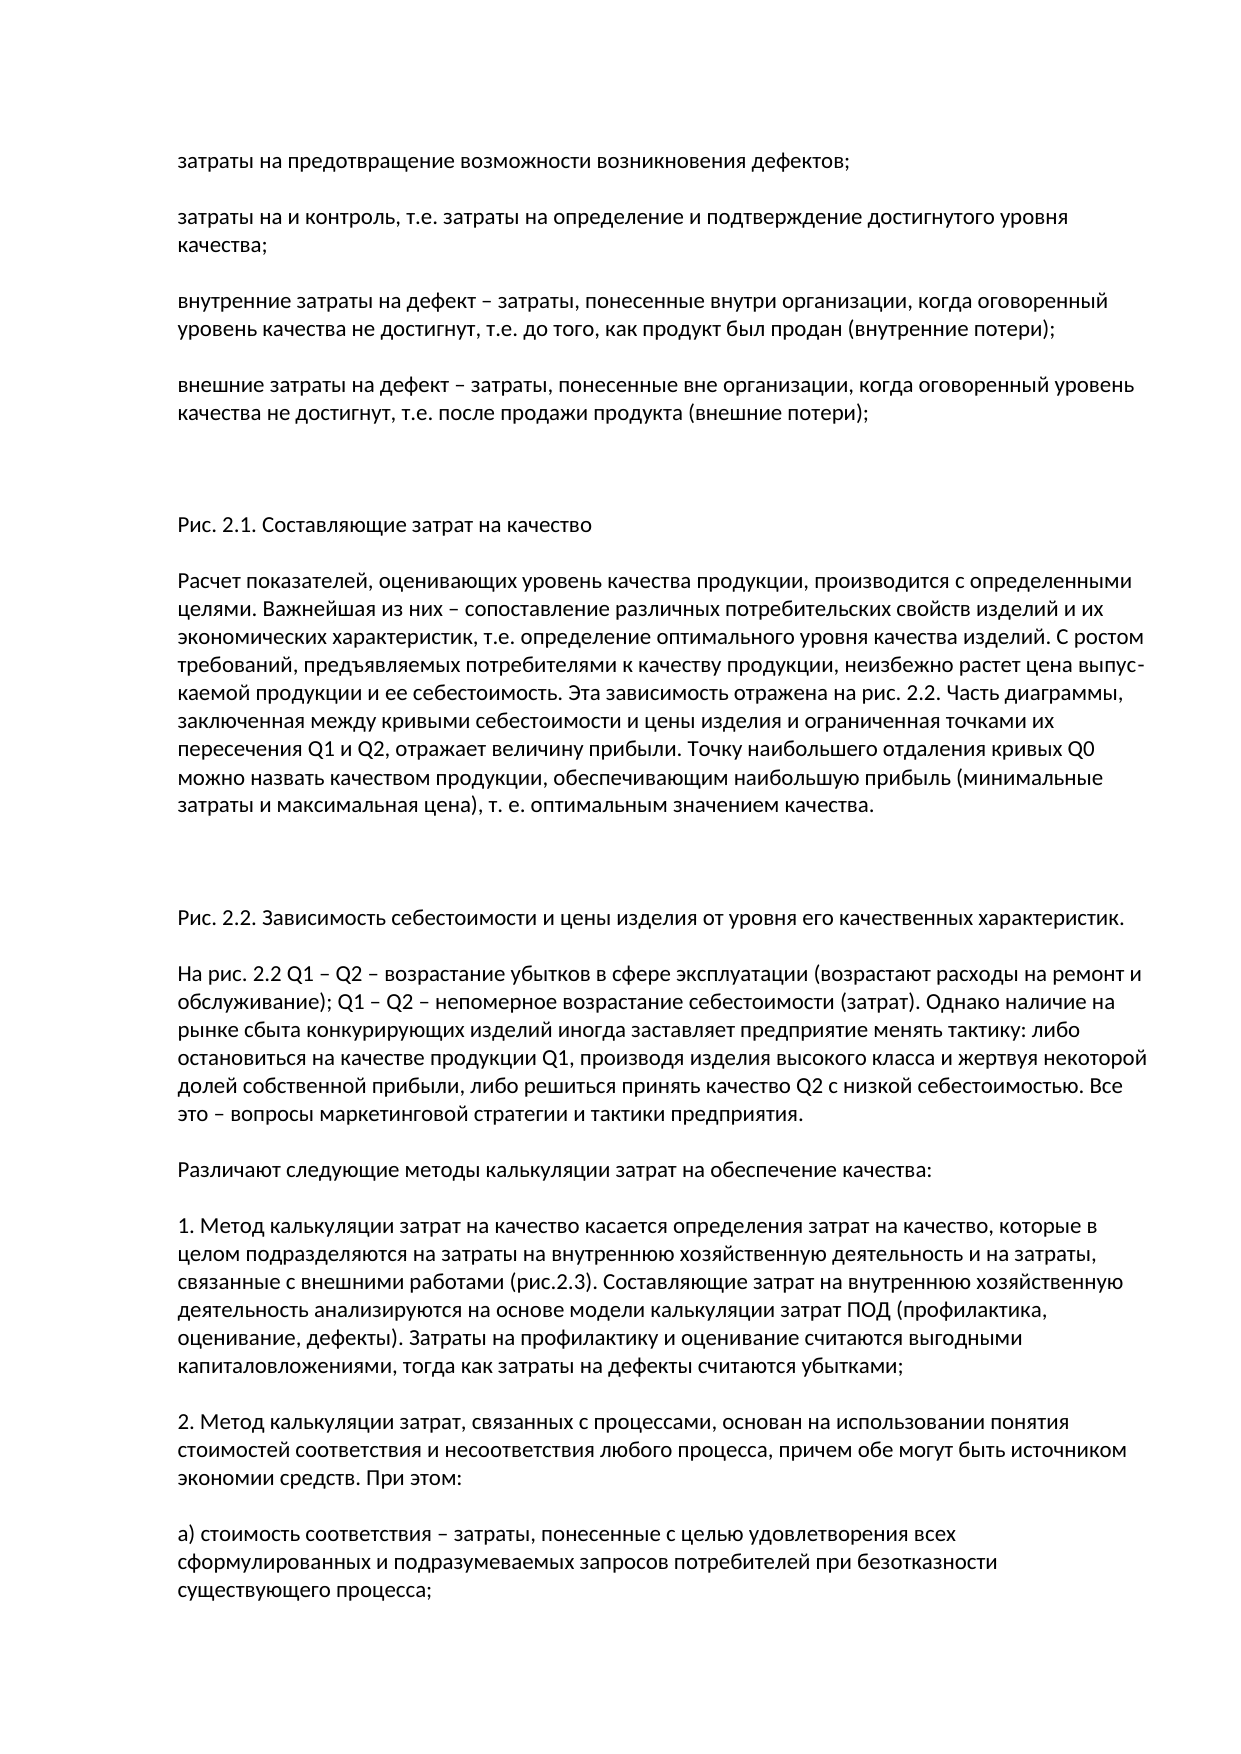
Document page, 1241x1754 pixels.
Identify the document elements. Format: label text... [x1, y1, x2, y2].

text Расчет показателей, оценивающих уровень качества продукции, производится с определенными целями. Важнейшая из них – сопоставление различных потребительских свойств изделий и их экономических характеристик, т.е. определение оптимального уровня качества изделий. С ростом требований, предъявляемых потребителями к качеству продукции, неизбежно растет цена выпус­каемой продукции и ее себестоимость. Эта зависимость отражена на рис. 2.2. Часть диаграммы, заключенная между кривыми себестоимости и цены изделия и ограниченная точками их пересечения Q1 и Q2, отражает величину прибыли. Точку наибольшего отдаления кривых Q0 можно назвать качеством продукции, обеспечивающим наибольшую прибыль (минимальные затраты и максимальная цена), т. е. оптимальным значением качества. [177, 566, 1152, 819]
text Рис. 2.1. Составляющие затрат на качество [177, 510, 1152, 538]
text Рис. 2.2. Зависимость себестоимости и цены изделия от уровня его качественных характеристик. [177, 903, 1152, 931]
text внутренние затраты на дефект – затраты, понесенные внутри организации, когда оговоренный уровень качества не достигнут, т.е. до того, как продукт был продан (внутренние потери); [177, 286, 1152, 342]
text 2. Метод калькуляции затрат, связанных с процессами, основан на использовании понятия стоимостей соответствия и несоответствия любого процесса, причем обе могут быть источником экономии средств. При этом: [177, 1407, 1152, 1491]
text внешние затраты на дефект – затраты, понесенные вне организации, когда оговоренный уровень качества не достигнут, т.е. после продажи продукта (внешние потери); [177, 370, 1152, 426]
text На рис. 2.2 Q1 – Q2 – возрастание убытков в сфере эксплуатации (возрастают расходы на ремонт и обслуживание); Q1 – Q2 – непомерное возрастание себестоимости (затрат). Однако наличие на рынке сбыта конкурирующих изделий иногда заставляет предприятие менять тактику: либо остановиться на качестве продукции Q1, производя изделия высокого класса и жертвуя некоторой долей собственной прибыли, либо решиться принять качество Q2 с низкой себестоимостью. Все это – вопросы маркетинговой стратегии и тактики предприятия. [177, 959, 1152, 1127]
text Различают следующие методы калькуляции затрат на обеспечение качества: [177, 1155, 1152, 1183]
text а) стоимость соответствия – затраты, понесенные с целью удовлетворения всех сформулированных и подразумеваемых запросов потребителей при безотказности существующего процесса; [177, 1519, 1152, 1603]
text 1. Метод калькуляции затрат на качество касается определения затрат на качество, которые в целом подразделяются на затраты на внутреннюю хозяйственную деятельность и на затраты, связанные с внешними работами (рис.2.3). Составляющие затрат на внутреннюю хозяйственную деятельность анализируются на основе модели калькуляции затрат ПОД (профилактика, оценивание, дефекты). Затраты на профилактику и оценивание считаются выгодными капиталовложениями, тогда как затраты на дефекты считаются убытками; [177, 1211, 1152, 1379]
text затраты на предотвращение возможности возникновения дефектов; [177, 146, 1152, 174]
text затраты на и контроль, т.е. затраты на определение и подтверждение достигнутого уровня качества; [177, 202, 1152, 258]
